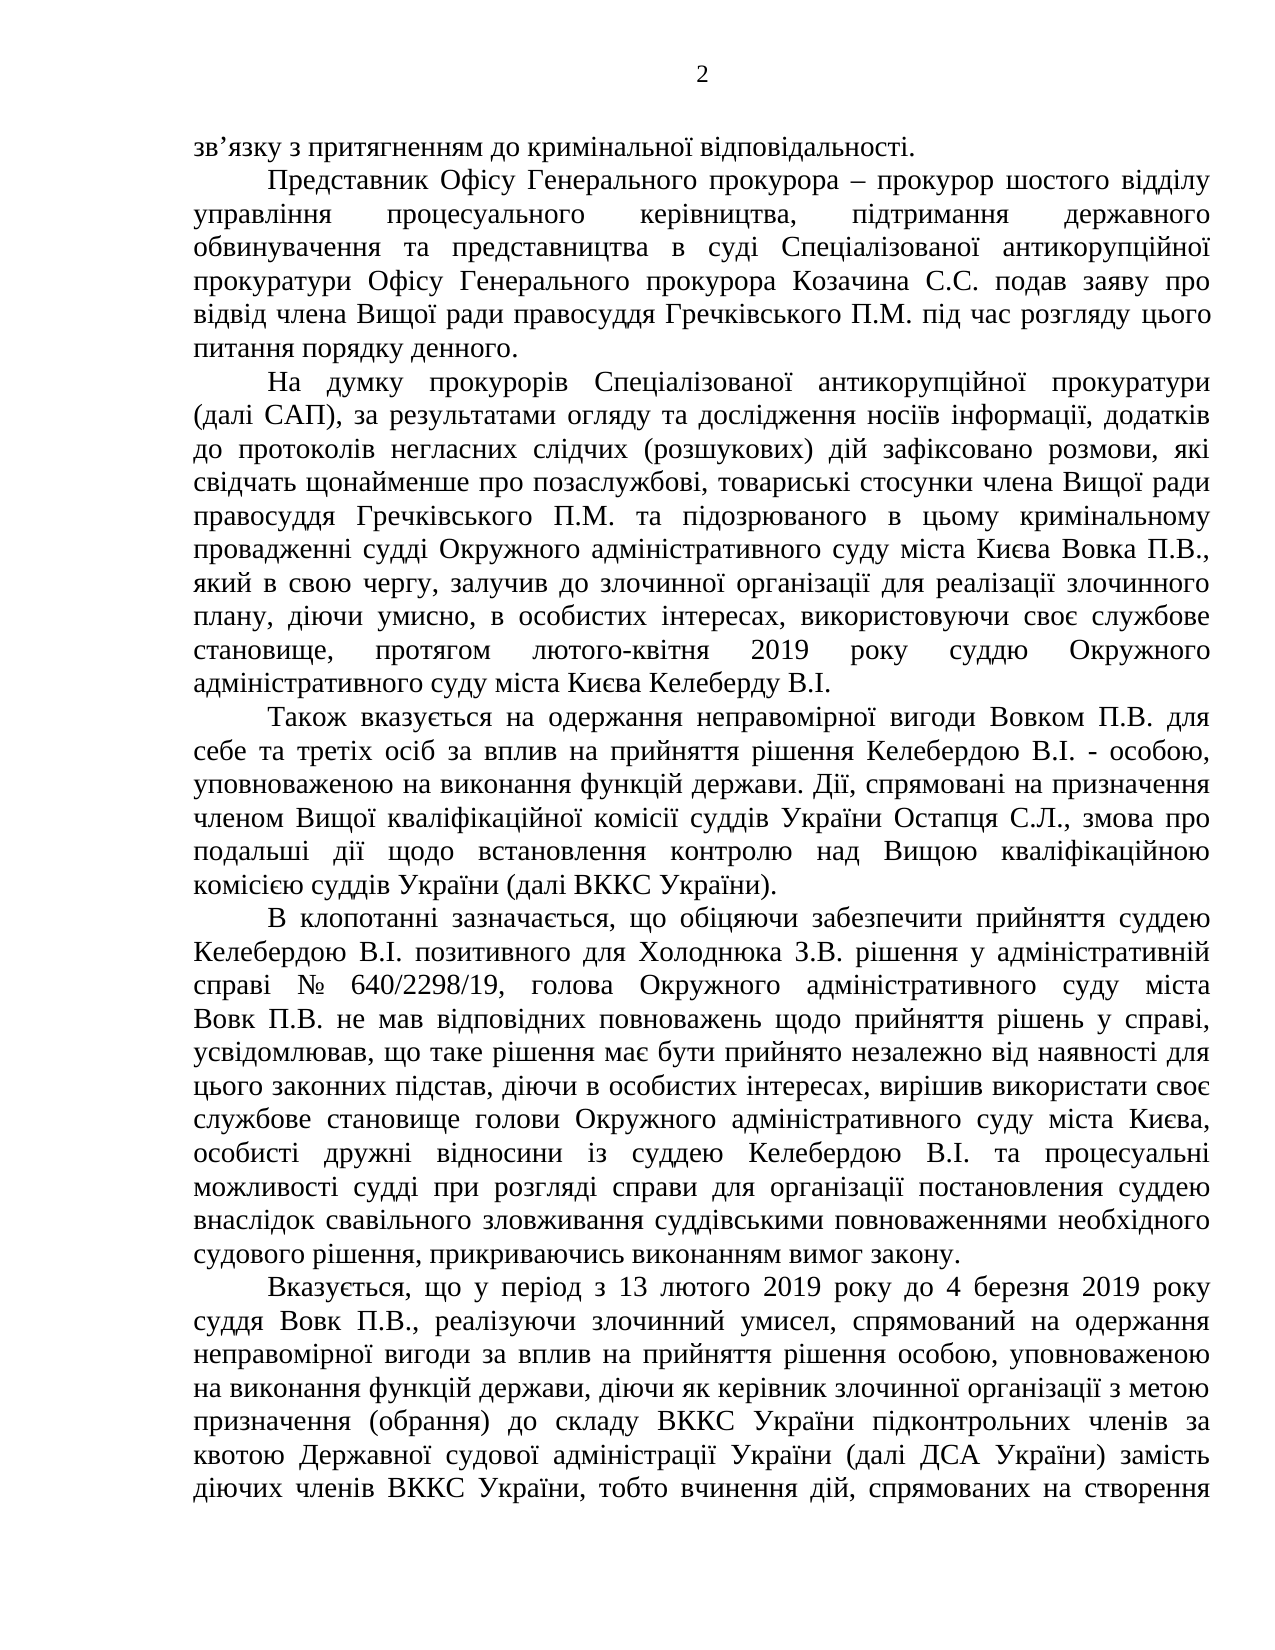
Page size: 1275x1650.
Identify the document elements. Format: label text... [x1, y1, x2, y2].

text На думку прокурорів Спеціалізованої антикорупційної прокуратури (далі САП), за результатами огляду та дослідження носіїв інформації, додатків до протоколів негласних слідчих (розшукових) дій зафіксовано розмови, які свідчать щонайменше про позаслужбові, товариські стосунки члена Вищої ради правосуддя Гречківського П.М. та підозрюваного в цьому кримінальному провадженні судді Окружного адміністративного суду міста Києва Вовка П.В., який в свою чергу, залучив до злочинної організації для реалізації злочинного плану, діючи умисно, в особистих інтересах, використовуючи своє службове становище, протягом лютого-квітня 2019 року суддю Окружного адміністративного суду міста Києва Келеберду В.І. [193, 364, 1211, 699]
text Представник Офісу Генерального прокурора – прокурор шостого відділу управління процесуального керівництва, підтримання державного обвинувачення та представництва в суді Спеціалізованої антикорупційної прокуратури Офісу Генерального прокурора Козачина С.С. подав заяву про відвід члена Вищої ради правосуддя Гречківського П.М. під час розгляду цього питання порядку денного. [193, 162, 1211, 364]
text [193, 1269, 1211, 1504]
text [193, 129, 1211, 162]
text В клопотанні зазначається, що обіцяючи забезпечити прийняття суддею Келебердою В.І. позитивного для Холоднюка З.В. рішення у адміністративній справі № 640/2298/19, голова Окружного адміністративного суду міста Вовк П.В. не мав відповідних повноважень щодо прийняття рішень у справі, усвідомлював, що таке рішення має бути прийнято незалежно від наявності для цього законних підстав, діючи в особистих інтересах, вирішив використати своє службове становище голови Окружного адміністративного суду міста Києва, особисті дружні відносини із суддею Келебердою В.І. та процесуальні можливості судді при розгляді справи для організації постановления суддею внаслідок свавільного зловживання суддівськими повноваженнями необхідного судового рішення, прикриваючись виконанням вимог закону. [193, 900, 1211, 1269]
text Також вказується на одержання неправомірної вигоди Вовком П.В. для себе та третіх осіб за вплив на прийняття рішення Келебердою В.І. - особою, уповноваженою на виконання функцій держави. Дії, спрямовані на призначення членом Вищої кваліфікаційної комісії суддів України Остапця С.Л., змова про подальші дії щодо встановлення контролю над Вищою кваліфікаційною комісією суддів України (далі ВККС України). [193, 699, 1211, 900]
